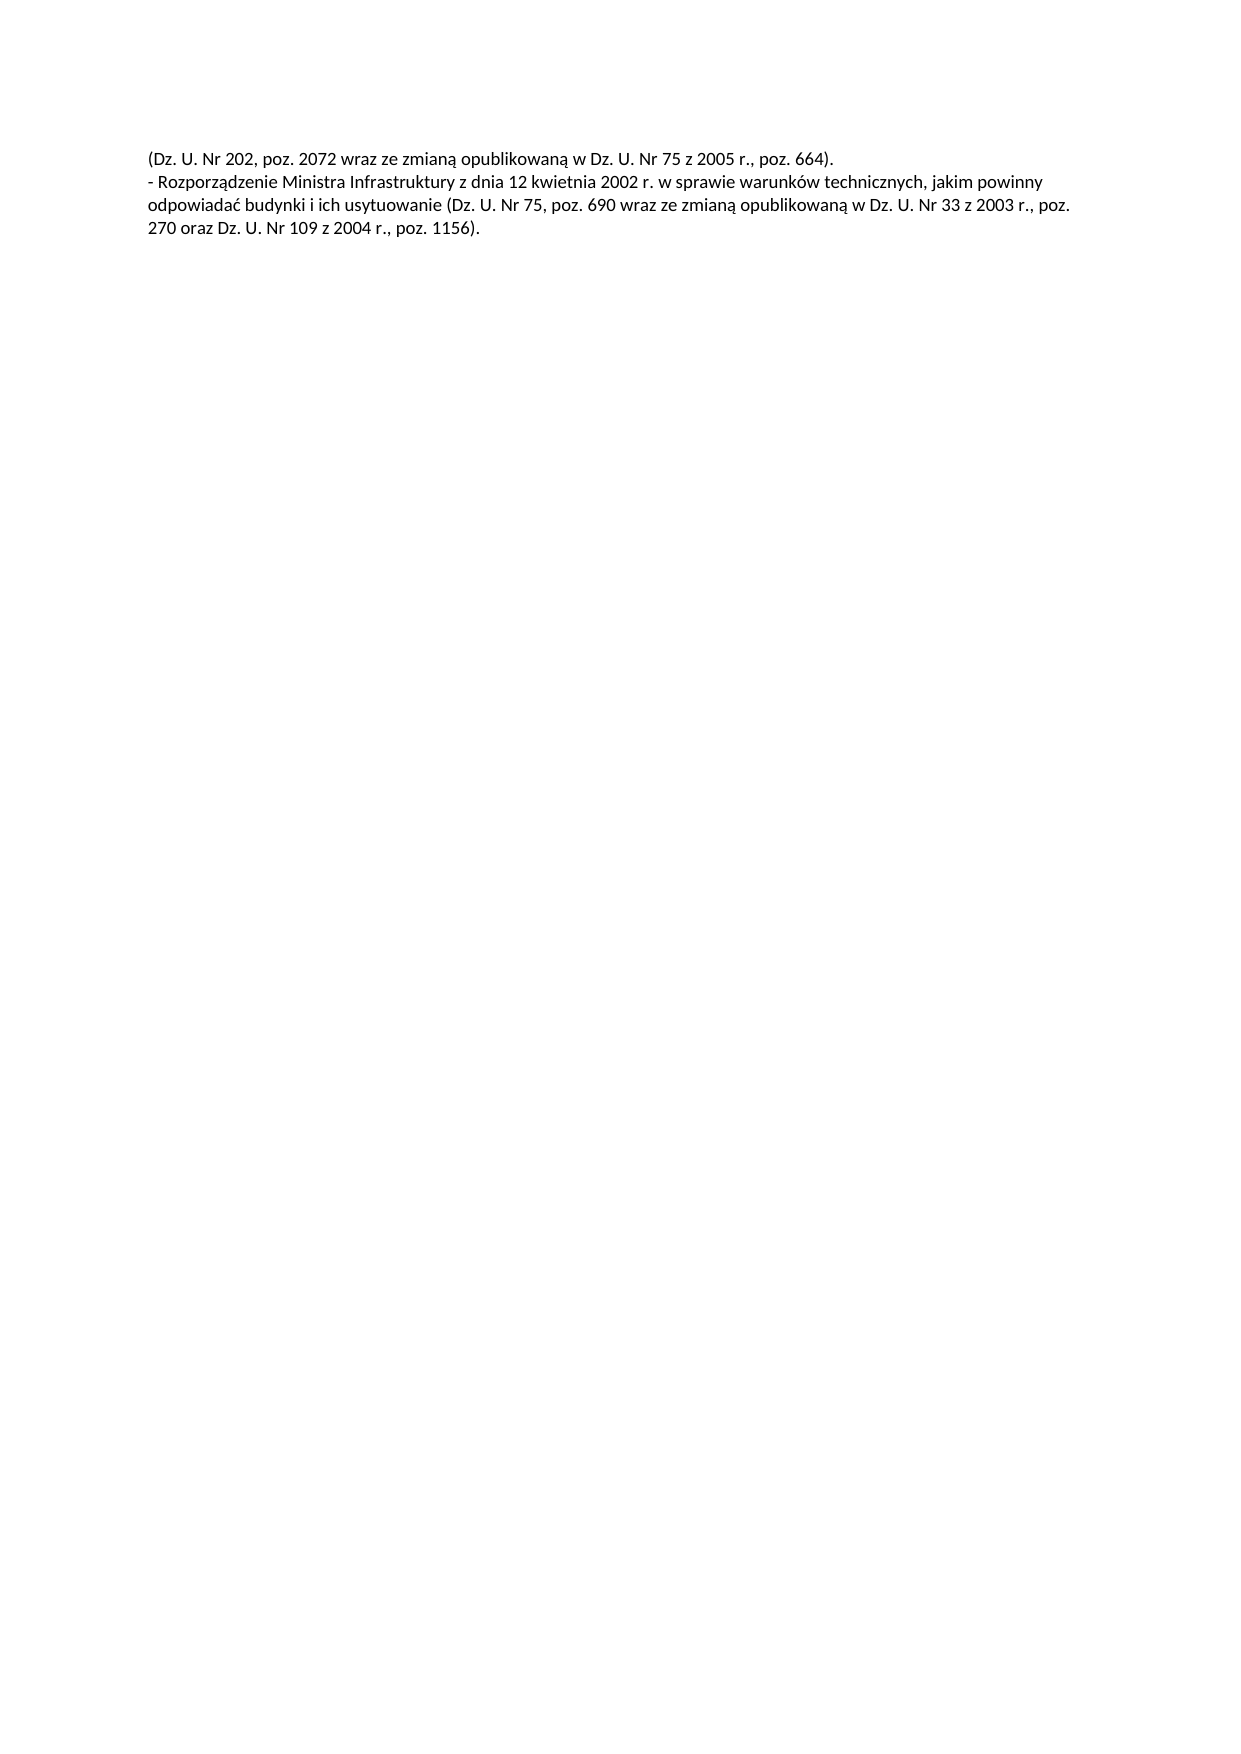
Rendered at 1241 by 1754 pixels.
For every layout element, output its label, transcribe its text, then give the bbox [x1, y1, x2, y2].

text 270 oraz Dz. U. Nr 109 z 2004 r., poz. 1156). [148, 216, 1122, 239]
text odpowiadać budynki i ich usytuowanie (Dz. U. Nr 75, poz. 690 wraz ze zmianą opublikowaną w Dz. U. Nr 33 z 2003 r., poz. [148, 193, 1122, 216]
text (Dz. U. Nr 202, poz. 2072 wraz ze zmianą opublikowaną w Dz. U. Nr 75 z 2005 r., poz. 664). [148, 148, 1122, 171]
text - Rozporządzenie Ministra Infrastruktury z dnia 12 kwietnia 2002 r. w sprawie warunków technicznych, jakim powinny [148, 171, 1122, 193]
